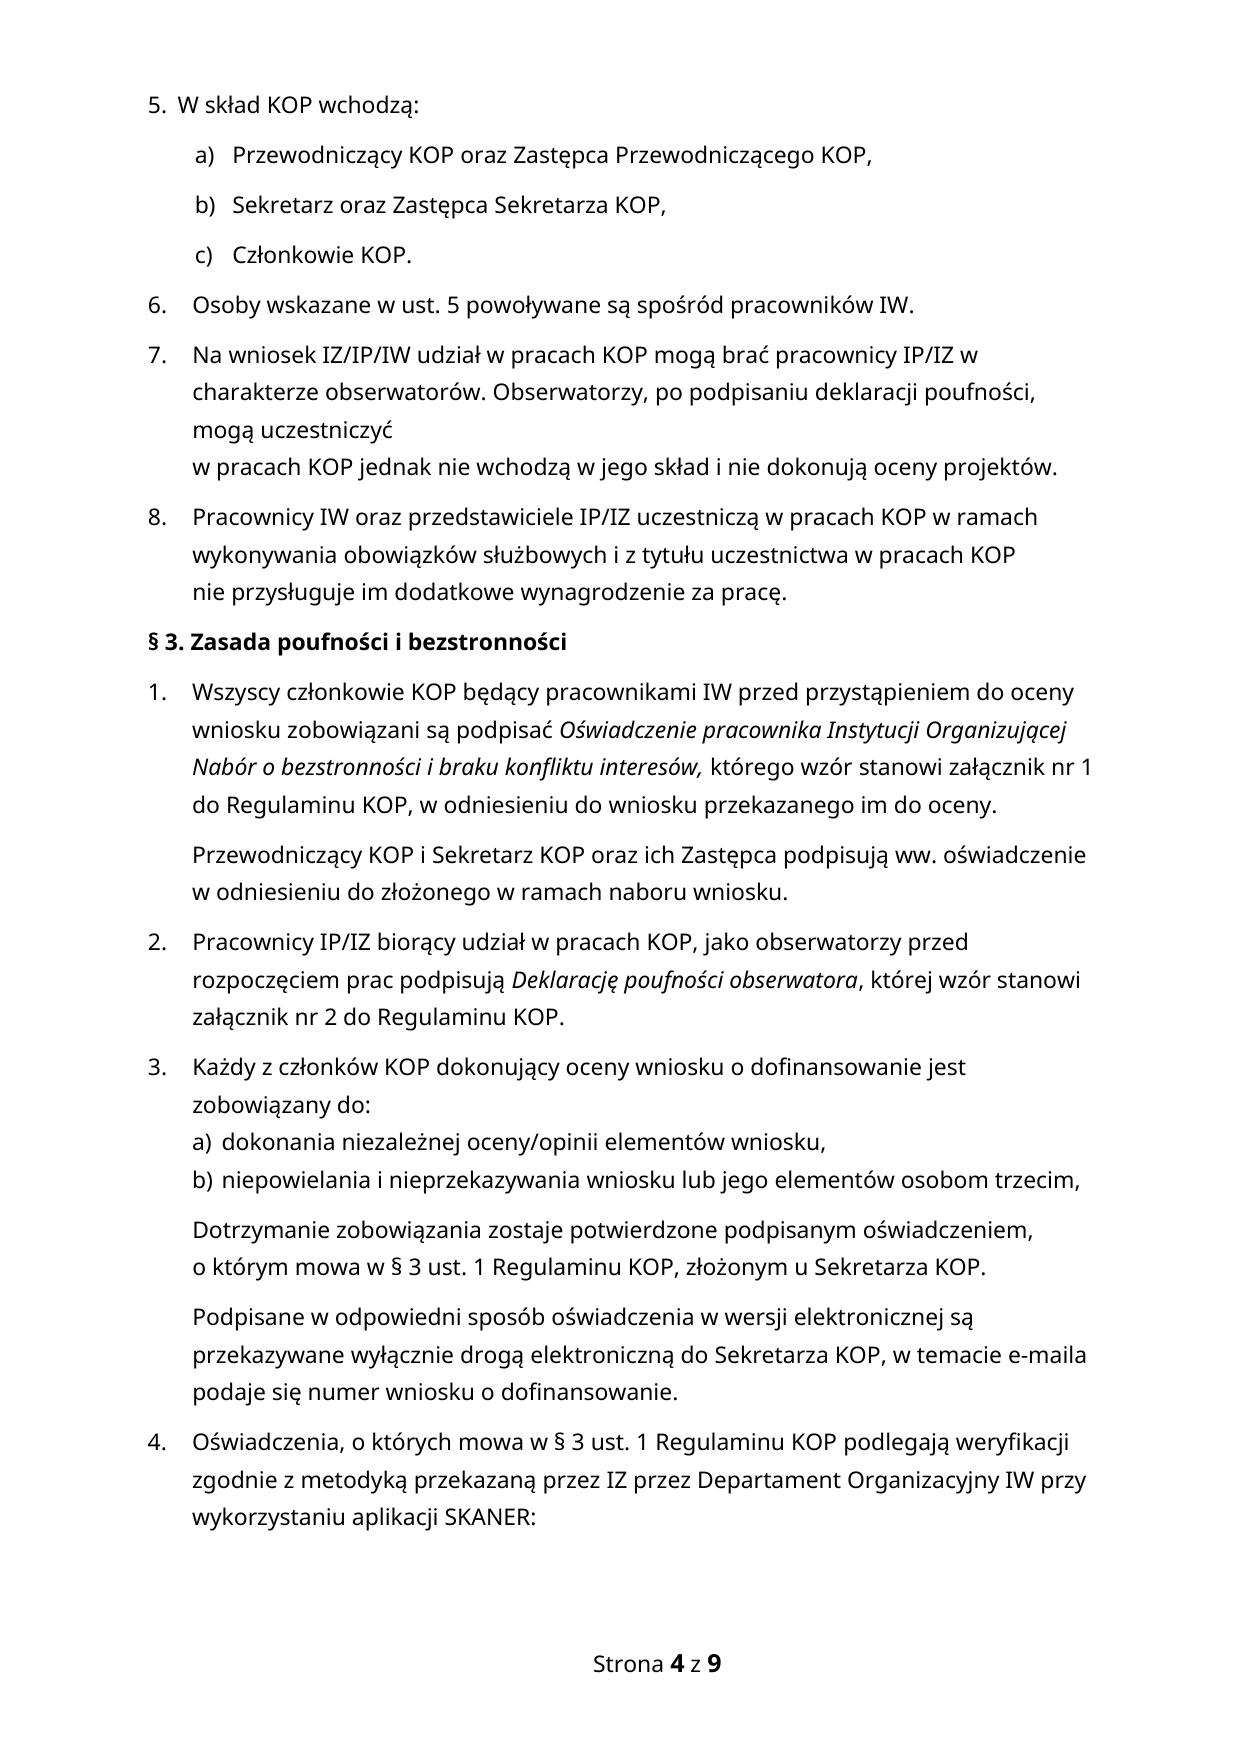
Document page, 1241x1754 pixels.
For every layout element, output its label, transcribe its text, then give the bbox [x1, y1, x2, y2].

list Każdy z członków KOP dokonujący oceny wniosku o dofinansowanie jest zobowiązany do: [148, 1051, 1103, 1120]
list Sekretarz oraz Zastępca Sekretarza KOP, [194, 189, 1103, 220]
list Wszyscy członkowie KOP będący pracownikami IW przed przystąpieniem do oceny wniosku zobowiązani są podpisać Oświadczenie pracownika Instytucji Organizującej Nabór o bezstronności i braku konfliktu interesów, którego wzór stanowi załącznik nr 1 do Regulaminu KOP, w odniesieniu do wniosku przekazanego im do oceny. [148, 676, 1103, 820]
list niepowielania i nieprzekazywania wniosku lub jego elementów osobom trzecim, [192, 1164, 1103, 1195]
list Osoby wskazane w ust. 5 powoływane są spośród pracowników IW. [148, 289, 1103, 320]
text Podpisane w odpowiedni sposób oświadczenia w wersji elektronicznej są przekazywane wyłącznie drogą elektroniczną do Sekretarza KOP, w temacie e-maila podaje się numer wniosku o dofinansowanie. [192, 1301, 1103, 1407]
text Dotrzymanie zobowiązania zostaje potwierdzone podpisanym oświadczeniem, o którym mowa w § 3 ust. 1 Regulaminu KOP, złożonym u Sekretarza KOP. [192, 1214, 1103, 1282]
list Przewodniczący KOP oraz Zastępca Przewodniczącego KOP, [194, 139, 1103, 170]
list Pracownicy IP/IZ biorący udział w pracach KOP, jako obserwatorzy przed rozpoczęciem prac podpisują Deklarację poufności obserwatora, której wzór stanowi załącznik nr 2 do Regulaminu KOP. [148, 926, 1103, 1032]
list dokonania niezależnej oceny/opinii elementów wniosku, [192, 1126, 1103, 1157]
list W skład KOP wchodzą: [148, 89, 1103, 120]
list Przewodniczący KOP i Sekretarz KOP oraz ich Zastępca podpisują ww. oświadczenie w odniesieniu do złożonego w ramach naboru wniosku. [192, 839, 1103, 907]
list Na wniosek IZ/IP/IW udział w pracach KOP mogą brać pracownicy IP/IZ w charakterze obserwatorów. Obserwatorzy, po podpisaniu deklaracji poufności, mogą uczestniczyć w pracach KOP jednak nie wchodzą w jego skład i nie dokonują oceny projektów. [148, 339, 1103, 482]
subtitle § 3. Zasada poufności i bezstronności [148, 626, 1103, 657]
list Oświadczenia, o których mowa w § 3 ust. 1 Regulaminu KOP podlegają weryfikacji zgodnie z metodyką przekazaną przez IZ przez Departament Organizacyjny IW przy wykorzystaniu aplikacji SKANER: [147, 1426, 1107, 1532]
list Pracownicy IW oraz przedstawiciele IP/IZ uczestniczą w pracach KOP w ramach wykonywania obowiązków służbowych i z tytułu uczestnictwa w pracach KOP nie przysługuje im dodatkowe wynagrodzenie za pracę. [148, 501, 1103, 607]
list Członkowie KOP. [194, 239, 1103, 270]
